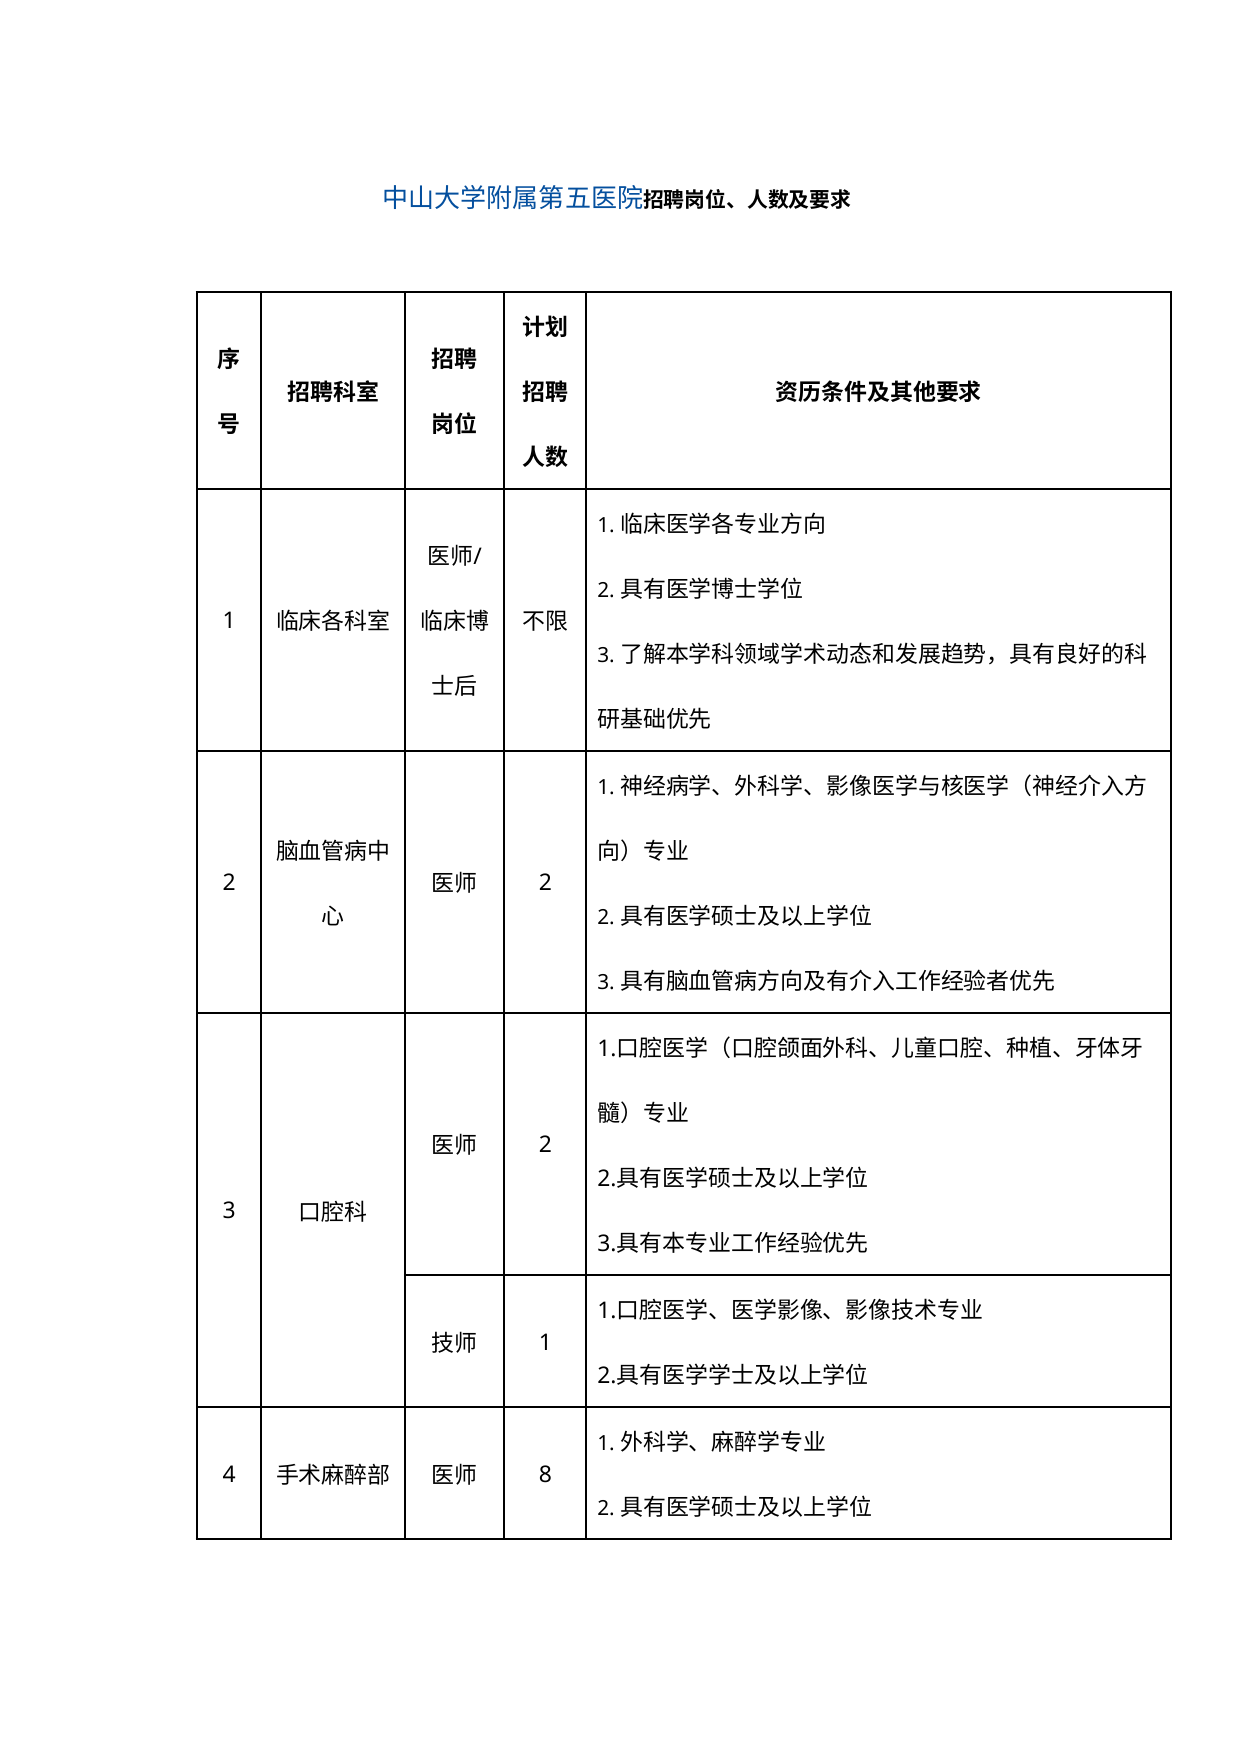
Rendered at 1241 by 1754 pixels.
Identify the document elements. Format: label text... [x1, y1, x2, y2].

table_cell 1.口腔医学（口腔颌面外科、儿童口腔、种植、牙体牙髓）专业 2.具有医学硕士及以上学位 3.具有本专业工作经验优先 [587, 1014, 1170, 1274]
table_cell 8 [505, 1408, 585, 1538]
table_cell 医师/临床博士后 [406, 490, 503, 750]
table_cell 2 [505, 1014, 585, 1274]
table_cell 口腔科 [262, 1014, 404, 1406]
table_cell 3 [198, 1014, 260, 1406]
table_cell 1. 临床医学各专业方向 2. 具有医学博士学位 3. 了解本学科领域学术动态和发展趋势，具有良好的科研基础优先 [587, 490, 1170, 750]
table_cell 2 [198, 752, 260, 1012]
table_header 招聘 岗位 [406, 293, 503, 488]
table_cell 1 [198, 490, 260, 750]
table_cell 医师 [406, 1014, 503, 1274]
table_header 计划招聘人数 [505, 293, 585, 488]
table_cell 技师 [406, 1276, 503, 1406]
table_cell 1.口腔医学、医学影像、影像技术专业 2.具有医学学士及以上学位 [587, 1276, 1170, 1406]
table_header 序号 [198, 293, 260, 488]
subtitle 中山大学附属第五医院招聘岗位、人数及要求 [187, 162, 1053, 227]
table_cell 1. 外科学、麻醉学专业 2. 具有医学硕士及以上学位 [587, 1408, 1170, 1538]
table_cell 医师 [406, 752, 503, 1012]
table_cell 1 [505, 1276, 585, 1406]
table_cell 不限 [505, 490, 585, 750]
table_cell 1. 神经病学、外科学、影像医学与核医学（神经介入方向）专业 2. 具有医学硕士及以上学位 3. 具有脑血管病方向及有介入工作经验者优先 [587, 752, 1170, 1012]
table_cell 2 [505, 752, 585, 1012]
table_cell 脑血管病中心 [262, 752, 404, 1012]
table_header 招聘科室 [262, 293, 404, 488]
table_cell 4 [198, 1408, 260, 1538]
table_cell 临床各科室 [262, 490, 404, 750]
table_cell 手术麻醉部 [262, 1408, 404, 1538]
table_header 资历条件及其他要求 [587, 293, 1170, 488]
table_cell 医师 [406, 1408, 503, 1538]
